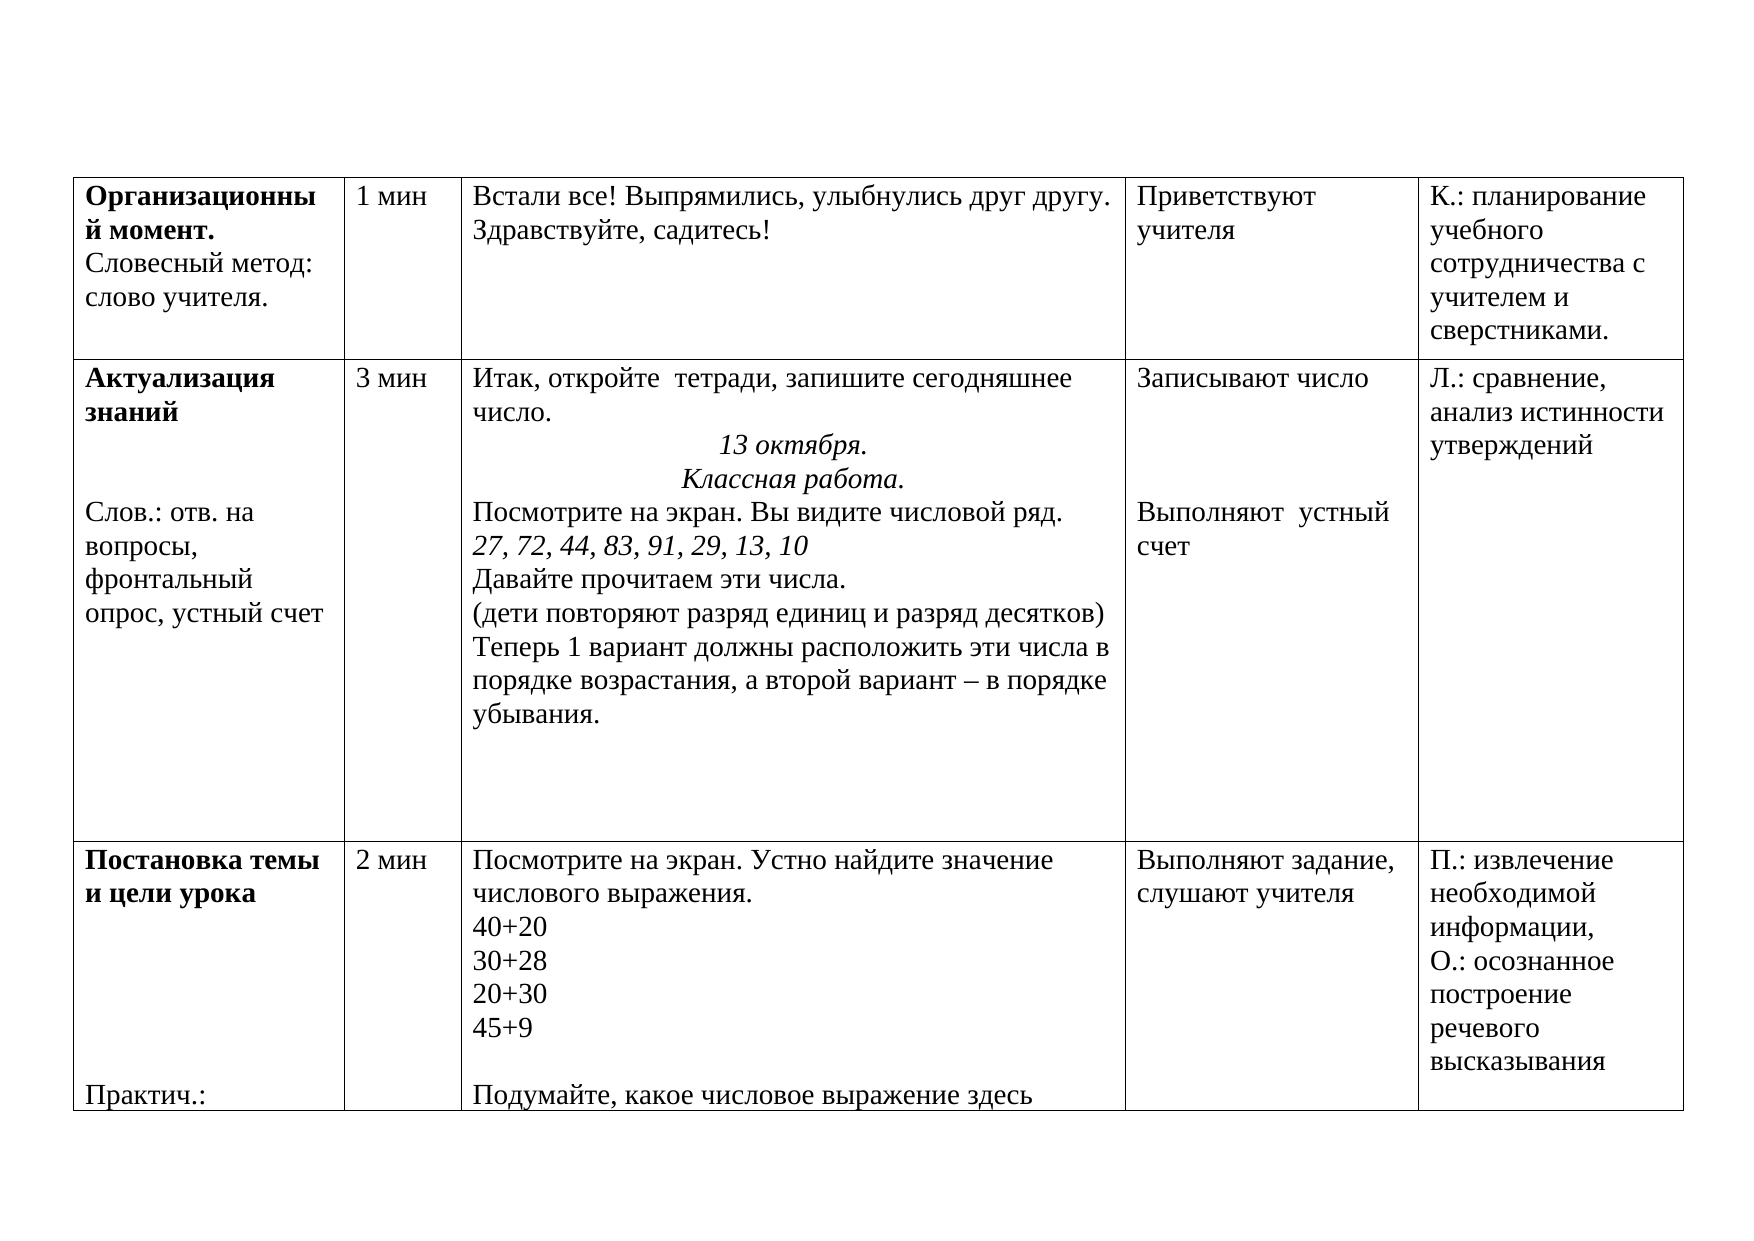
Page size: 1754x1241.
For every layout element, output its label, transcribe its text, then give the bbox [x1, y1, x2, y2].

table_cell Актуализация знаний Слов.: отв. на вопросы, фронтальный опрос, устный счет [74, 360, 344, 841]
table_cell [1419, 842, 1683, 1110]
table_cell Приветствуют учителя [1126, 178, 1418, 359]
table_cell Встали все! Выпрямились, улыбнулись друг другу. Здравствуйте, садитесь! [462, 178, 1125, 359]
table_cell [1126, 842, 1418, 1110]
table_cell 1 мин [345, 178, 461, 359]
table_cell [345, 842, 461, 1110]
table_cell Записывают число Выполняют устный счет [1126, 360, 1418, 841]
table_cell Л.: сравнение, анализ истинности утверждений [1419, 360, 1683, 841]
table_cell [462, 842, 1125, 1110]
table_cell Итак, откройте тетради, запишите сегодняшнее число. 13 октября. Классная работа. Посмотрите на экран. Вы видите числовой ряд. 27, 72, 44, 83, 91, 29, 13, 10 Давайте прочитаем эти числа. (дети повторяют разряд единиц и разряд десятков) Теперь 1 вариант должны расположить эти числа в порядке возрастания, а второй вариант – в порядке убывания. [462, 360, 1125, 841]
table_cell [74, 842, 344, 1110]
table_cell К.: планирование учебного сотрудничества с учителем и сверстниками. [1419, 178, 1683, 359]
table_cell 3 мин [345, 360, 461, 841]
table_cell Организационный момент. Словесный метод: слово учителя. [74, 178, 344, 359]
